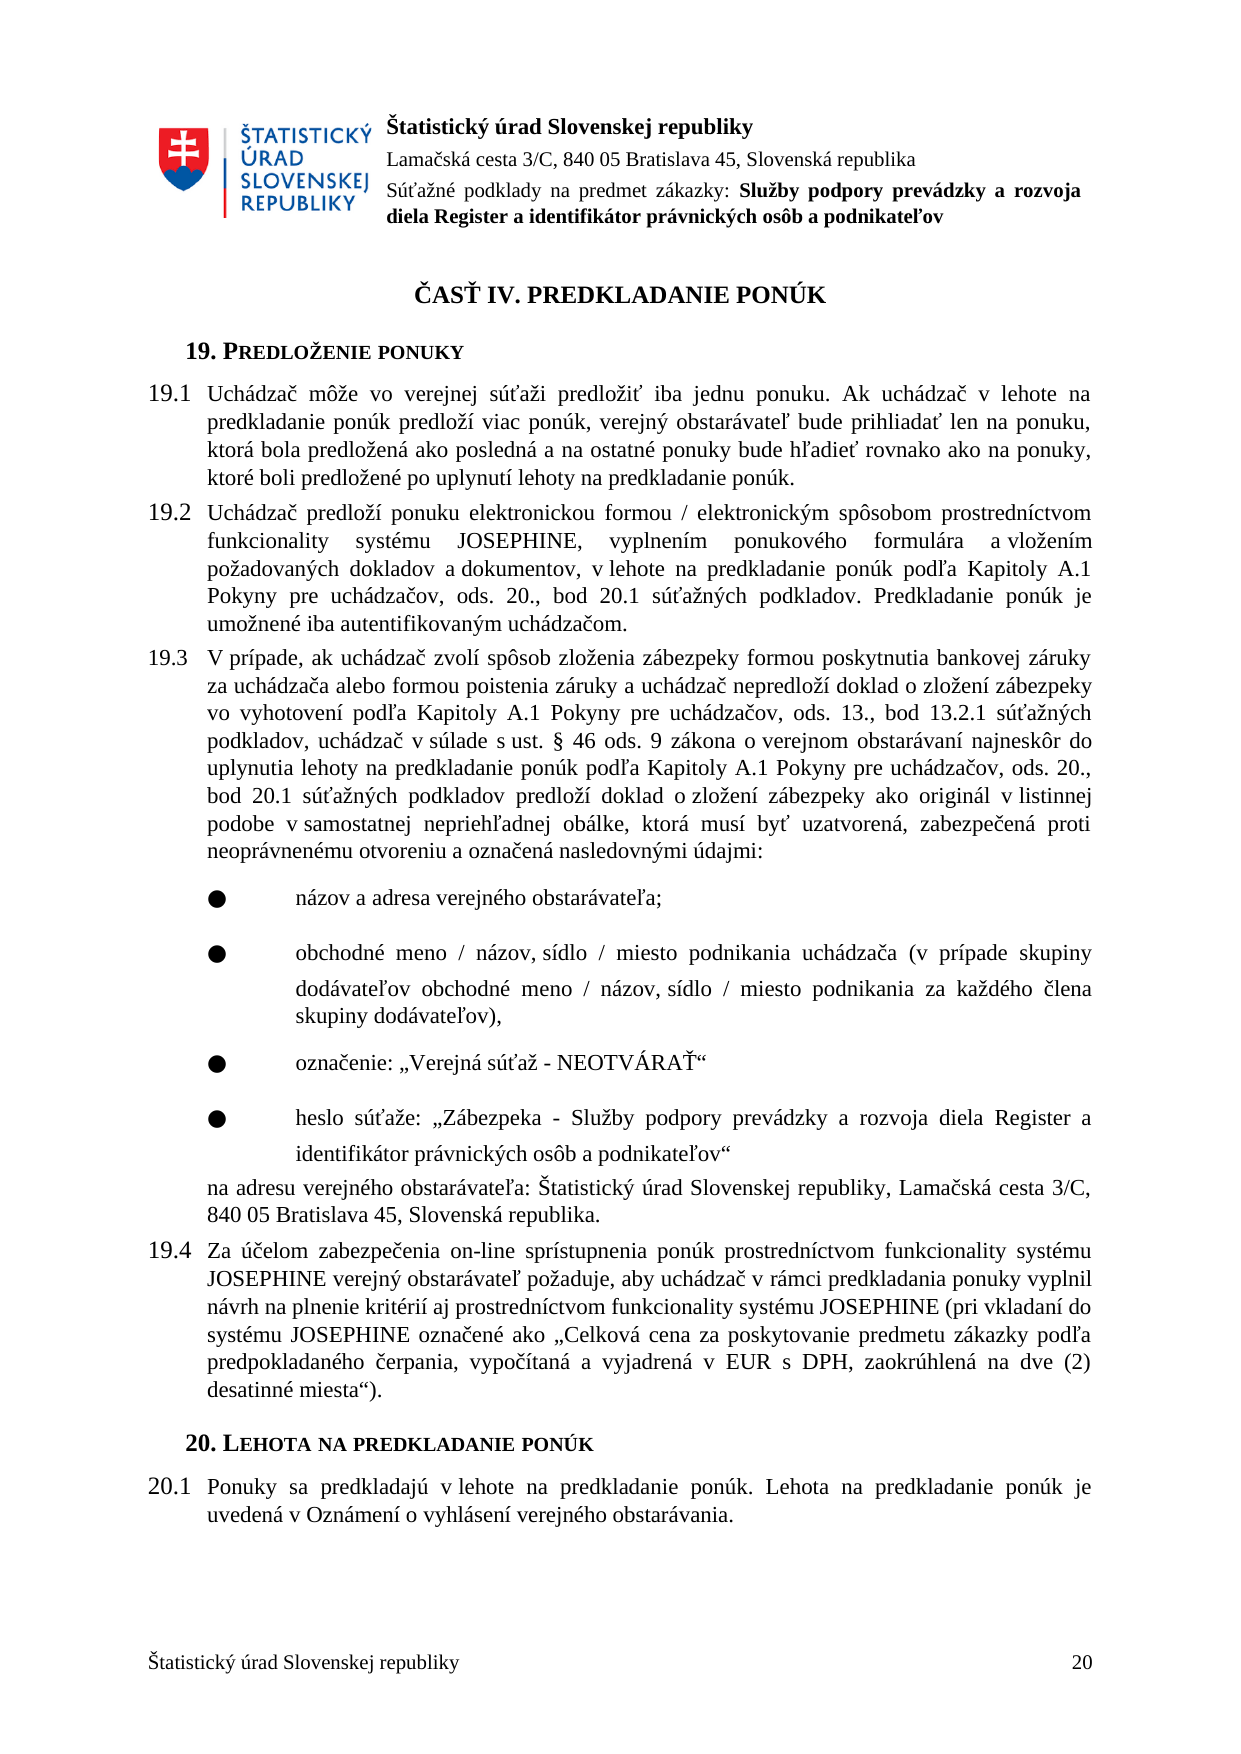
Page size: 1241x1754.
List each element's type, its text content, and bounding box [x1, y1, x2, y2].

list Uchádzač predloží ponuku elektronickou formou / elektronickým spôsobom prostredníctvom funkcionality systému JOSEPHINE, vyplnením ponukového formulára a vložením požadovaných dokladov a dokumentov, v lehote na predkladanie ponúk podľa Kapitoly A.1 Pokyny pre uchádzačov, ods. 20., bod 20.1 súťažných podkladov. Predkladanie ponúk je umožnené iba autentifikovaným uchádzačom. [148, 497, 1092, 637]
list Za účelom zabezpečenia on-line sprístupnenia ponúk prostredníctvom funkcionality systému JOSEPHINE verejný obstarávateľ požaduje, aby uchádzač v rámci predkladania ponuky vyplnil návrh na plnenie kritérií aj prostredníctvom funkcionality systému JOSEPHINE (pri vkladaní do systému JOSEPHINE označené ako „Celková cena za poskytovanie predmetu zákazky podľa predpokladaného čerpania, vypočítaná a vyjadrená v EUR s DPH, zaokrúhlená na dve (2) desatinné miesta“). [148, 1235, 1092, 1402]
subtitle Predloženie ponuky [185, 336, 1092, 364]
list Ponuky sa predkladajú v lehote na predkladanie ponúk. Lehota na predkladanie ponúk je uvedená v Oznámení o vyhlásení verejného obstarávania. [148, 1471, 1092, 1527]
list obchodné meno / názov, sídlo / miesto podnikania uchádzača (v prípade skupiny dodávateľov obchodné meno / názov, sídlo / miesto podnikania za každého člena skupiny dodávateľov), [207, 927, 1092, 1029]
subtitle ČASŤ IV. PREDKLADANIE PONÚK [148, 281, 1092, 309]
subtitle Lehota na predkladanie ponúk [185, 1428, 1092, 1457]
text na adresu verejného obstarávateľa: Štatistický úrad Slovenskej republiky, Lamačská cesta 3/C, 840 05 Bratislava 45, Slovenská republika. [207, 1174, 1092, 1228]
list názov a adresa verejného obstarávateľa; [207, 871, 1092, 918]
list Uchádzač môže vo verejnej súťaži predložiť iba jednu ponuku. Ak uchádzač v lehote na predkladanie ponúk predloží viac ponúk, verejný obstarávateľ bude prihliadať len na ponuku, ktorá bola predložená ako posledná a na ostatné ponuky bude hľadieť rovnako ako na ponuky, ktoré boli predložené po uplynutí lehoty na predkladanie ponúk. [148, 378, 1092, 490]
list heslo súťaže: „Zábezpeka - Služby podpory prevádzky a rozvoja diela Register a identifikátor právnických osôb a podnikateľov“ [207, 1092, 1092, 1166]
picture [158, 123, 372, 218]
list označenie: „Verejná súťaž - NEOTVÁRAŤ“ [207, 1036, 1092, 1083]
list V prípade, ak uchádzač zvolí spôsob zloženia zábezpeky formou poskytnutia bankovej záruky za uchádzača alebo formou poistenia záruky a uchádzač nepredloží doklad o zložení zábezpeky vo vyhotovení podľa Kapitoly A.1 Pokyny pre uchádzačov, ods. 13., bod 13.2.1 súťažných podkladov, uchádzač v súlade s ust. § 46 ods. 9 zákona o verejnom obstarávaní najneskôr do uplynutia lehoty na predkladanie ponúk podľa Kapitoly A.1 Pokyny pre uchádzačov, ods. 20., bod 20.1 súťažných podkladov predloží doklad o zložení zábezpeky ako originál v listinnej podobe v samostatnej nepriehľadnej obálke, ktorá musí byť uzatvorená, zabezpečená proti neoprávnenému otvoreniu a označená nasledovnými údajmi: [148, 670, 1092, 864]
